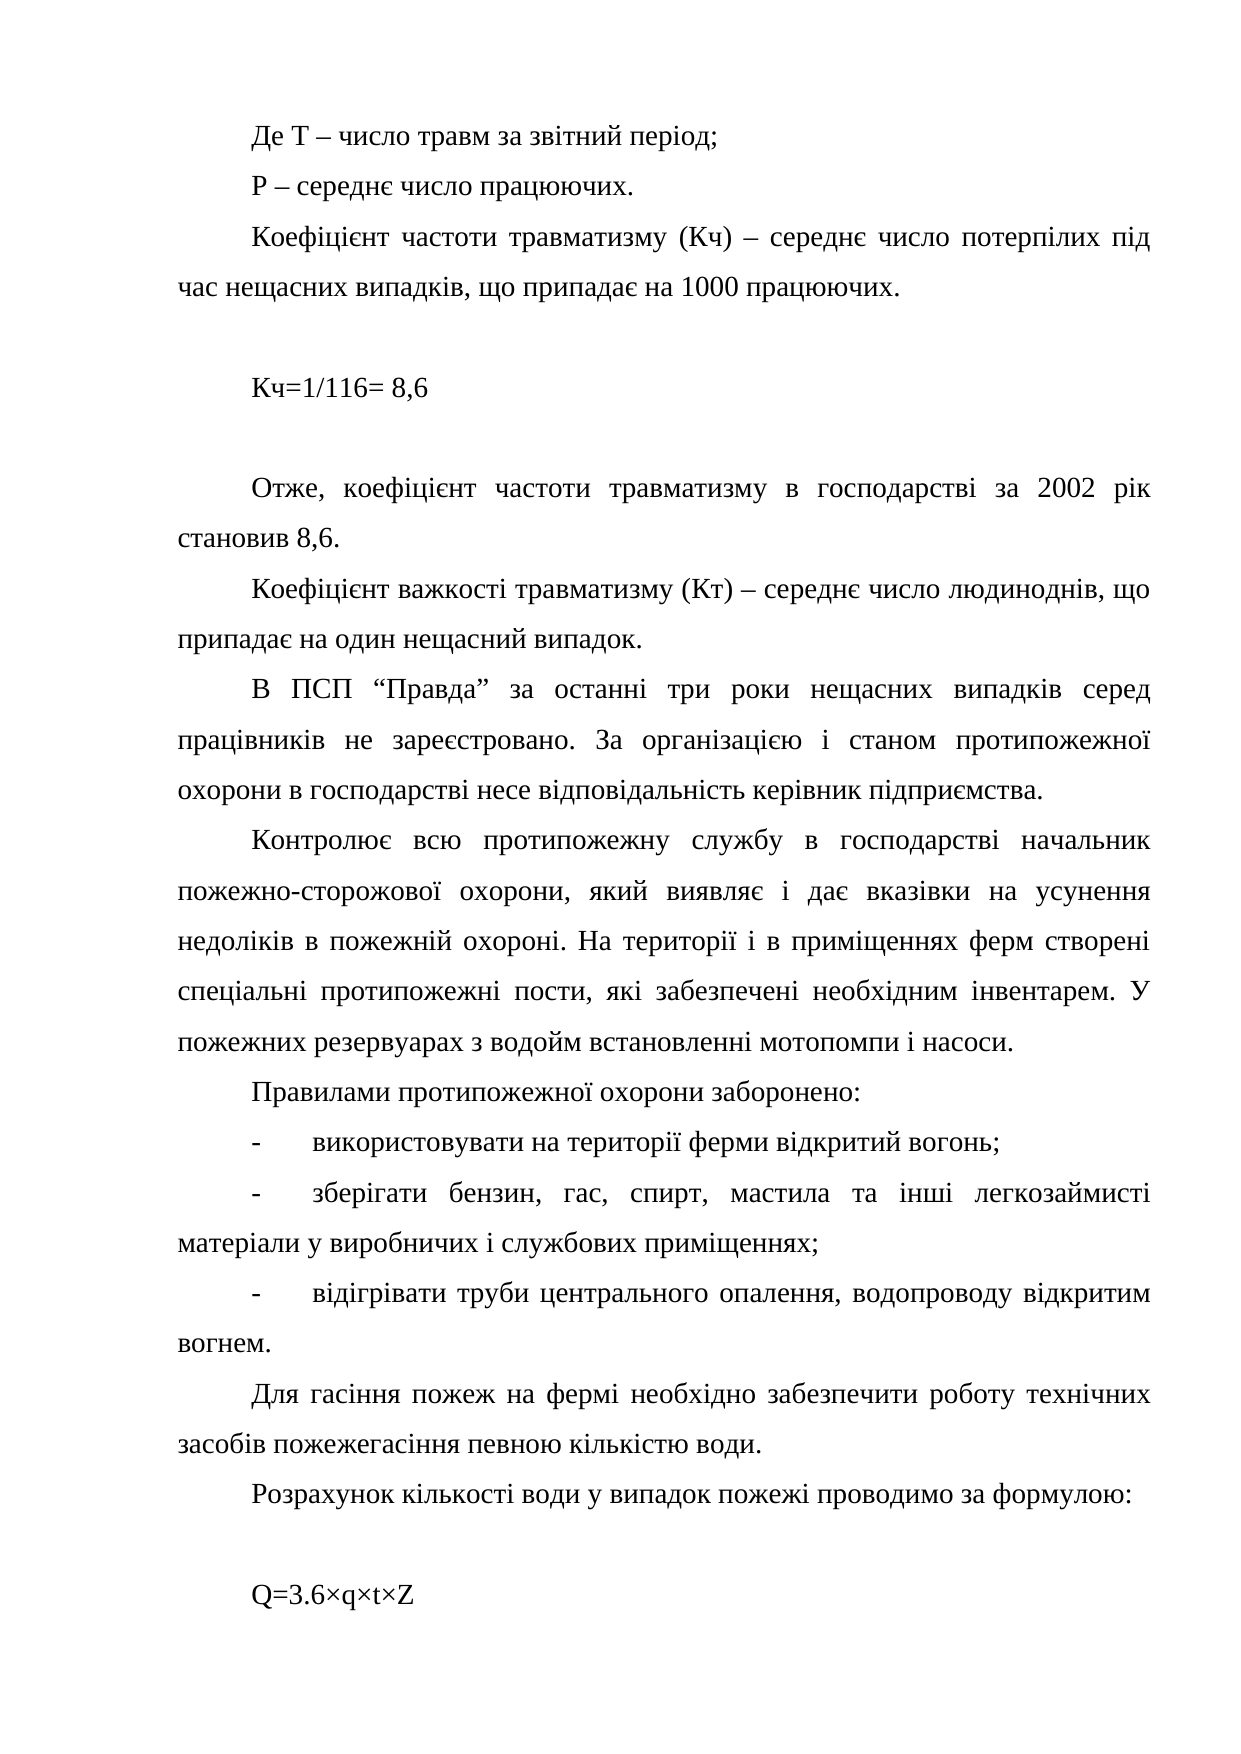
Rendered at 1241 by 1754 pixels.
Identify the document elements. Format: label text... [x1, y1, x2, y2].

text Коефіцієнт важкості травматизму (Кт) – середнє число людиноднів, що припадає на один нещасний випадок. [177, 571, 1152, 655]
text В ПСП “Правда” за останні три роки нещасних випадків серед працівників не зареєстровано. За організацією і станом протипожежної охорони в господарстві несе відповідальність керівник підприємства. [177, 672, 1152, 806]
text Q=3.6×q×t×Z [177, 1577, 1152, 1611]
text Для гасіння пожеж на фермі необхідно забезпечити роботу технічних засобів пожежегасіння певною кількістю води. [177, 1376, 1152, 1460]
text Отже, коефіцієнт частоти травматизму в господарстві за 2002 рік становив 8,6. [177, 470, 1152, 554]
list відігрівати труби центрального опалення, водопроводу відкритим вогнем. [177, 1275, 1152, 1359]
text Кч=1/116= 8,6 [177, 370, 1152, 403]
list зберігати бензин, гас, спирт, мастила та інші легкозаймисті матеріали у виробничих і службових приміщеннях; [177, 1175, 1152, 1258]
text Правилами протипожежної охорони заборонено: [177, 1074, 1152, 1108]
text Коефіцієнт частоти травматизму (Кч) – середнє число потерпілих під час нещасних випадків, що припадає на 1000 працюючих. [177, 219, 1152, 303]
text Контролює всю протипожежну службу в господарстві начальник пожежно-сторожової охорони, який виявляє і дає вказівки на усунення недоліків в пожежній охороні. На території і в приміщеннях ферм створені спеціальні протипожежні пости, які забезпечені необхідним інвентарем. У пожежних резервуарах з водойм встановленні мотопомпи і насоси. [177, 822, 1152, 1057]
text Р – середнє число працюючих. [177, 168, 1152, 202]
text Де Т – число травм за звітний період; [177, 118, 1152, 152]
text Розрахунок кількості води у випадок пожежі проводимо за формулою: [177, 1477, 1152, 1510]
list використовувати на території ферми відкритий вогонь; [177, 1124, 1152, 1158]
